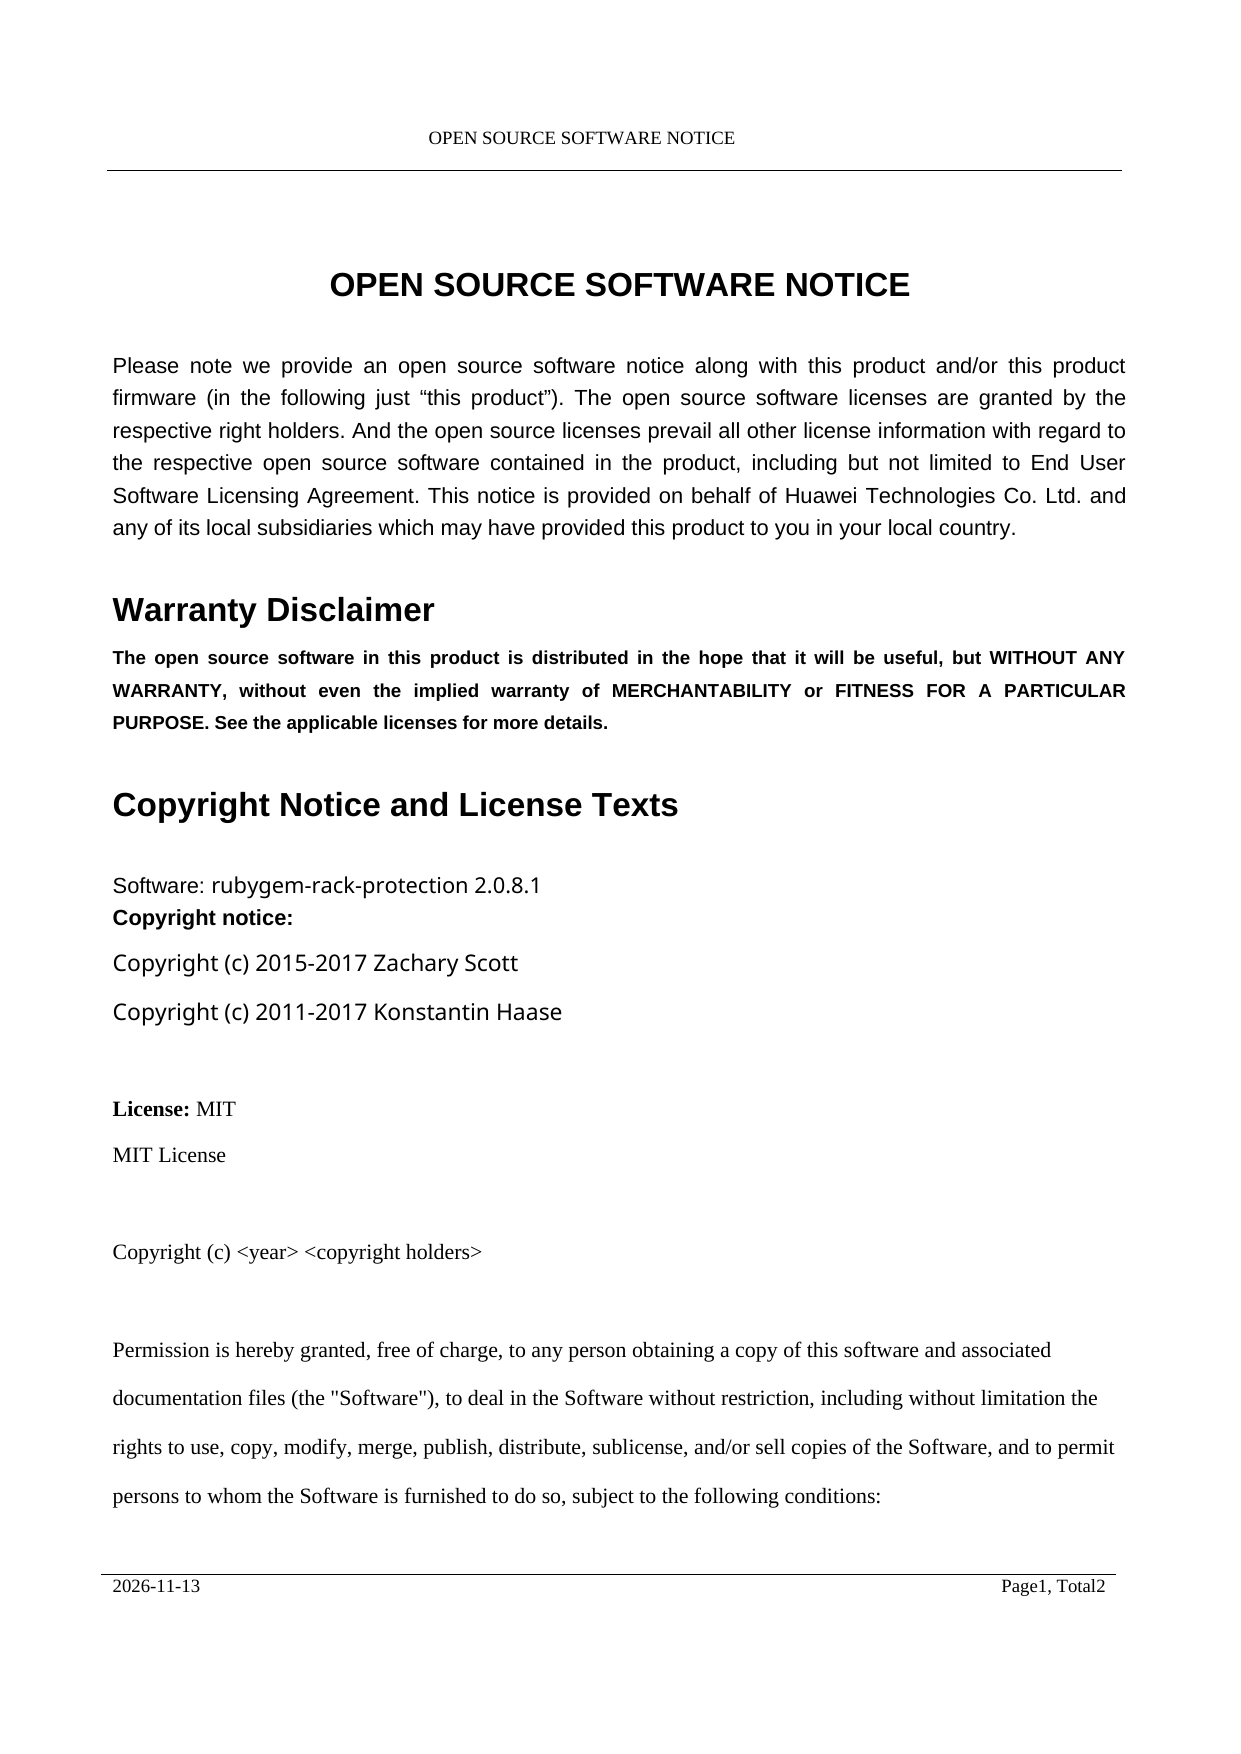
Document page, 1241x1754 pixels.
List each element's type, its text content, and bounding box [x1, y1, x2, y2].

text Copyright (c) 2015-2017 Zachary Scott Copyright (c) 2011-2017 Konstantin Haase [112, 947, 1128, 1077]
text The open source software in this product is distributed in the hope that it will be useful, but WITHOUT ANY WARRANTY, without even the implied warranty of MERCHANTABILITY or FITNESS FOR A PARTICULAR PURPOSE. See the applicable licenses for more details. [112, 641, 1128, 739]
text License: MIT [112, 1093, 1128, 1125]
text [112, 1138, 1128, 1512]
text OPEN SOURCE SOFTWARE NOTICE [112, 251, 1128, 316]
text Software: rubygem-rack-protection 2.0.8.1 [112, 869, 1128, 901]
text Please note we provide an open source software notice along with this product and/or this product firmware (in the following just “this product”). The open source software licenses are granted by the respective right holders. And the open source licenses prevail all other license information with regard to the respective open source software contained in the product, including but not limited to End User Software Licensing Agreement. This notice is provided on behalf of Huawei Technologies Co. Ltd. and any of its local subsidiaries which may have provided this product to you in your local country. [112, 349, 1128, 544]
text Copyright Notice and License Texts [112, 771, 1128, 836]
text Copyright notice: [112, 901, 1128, 934]
text Warranty Disclaimer [112, 576, 1128, 641]
